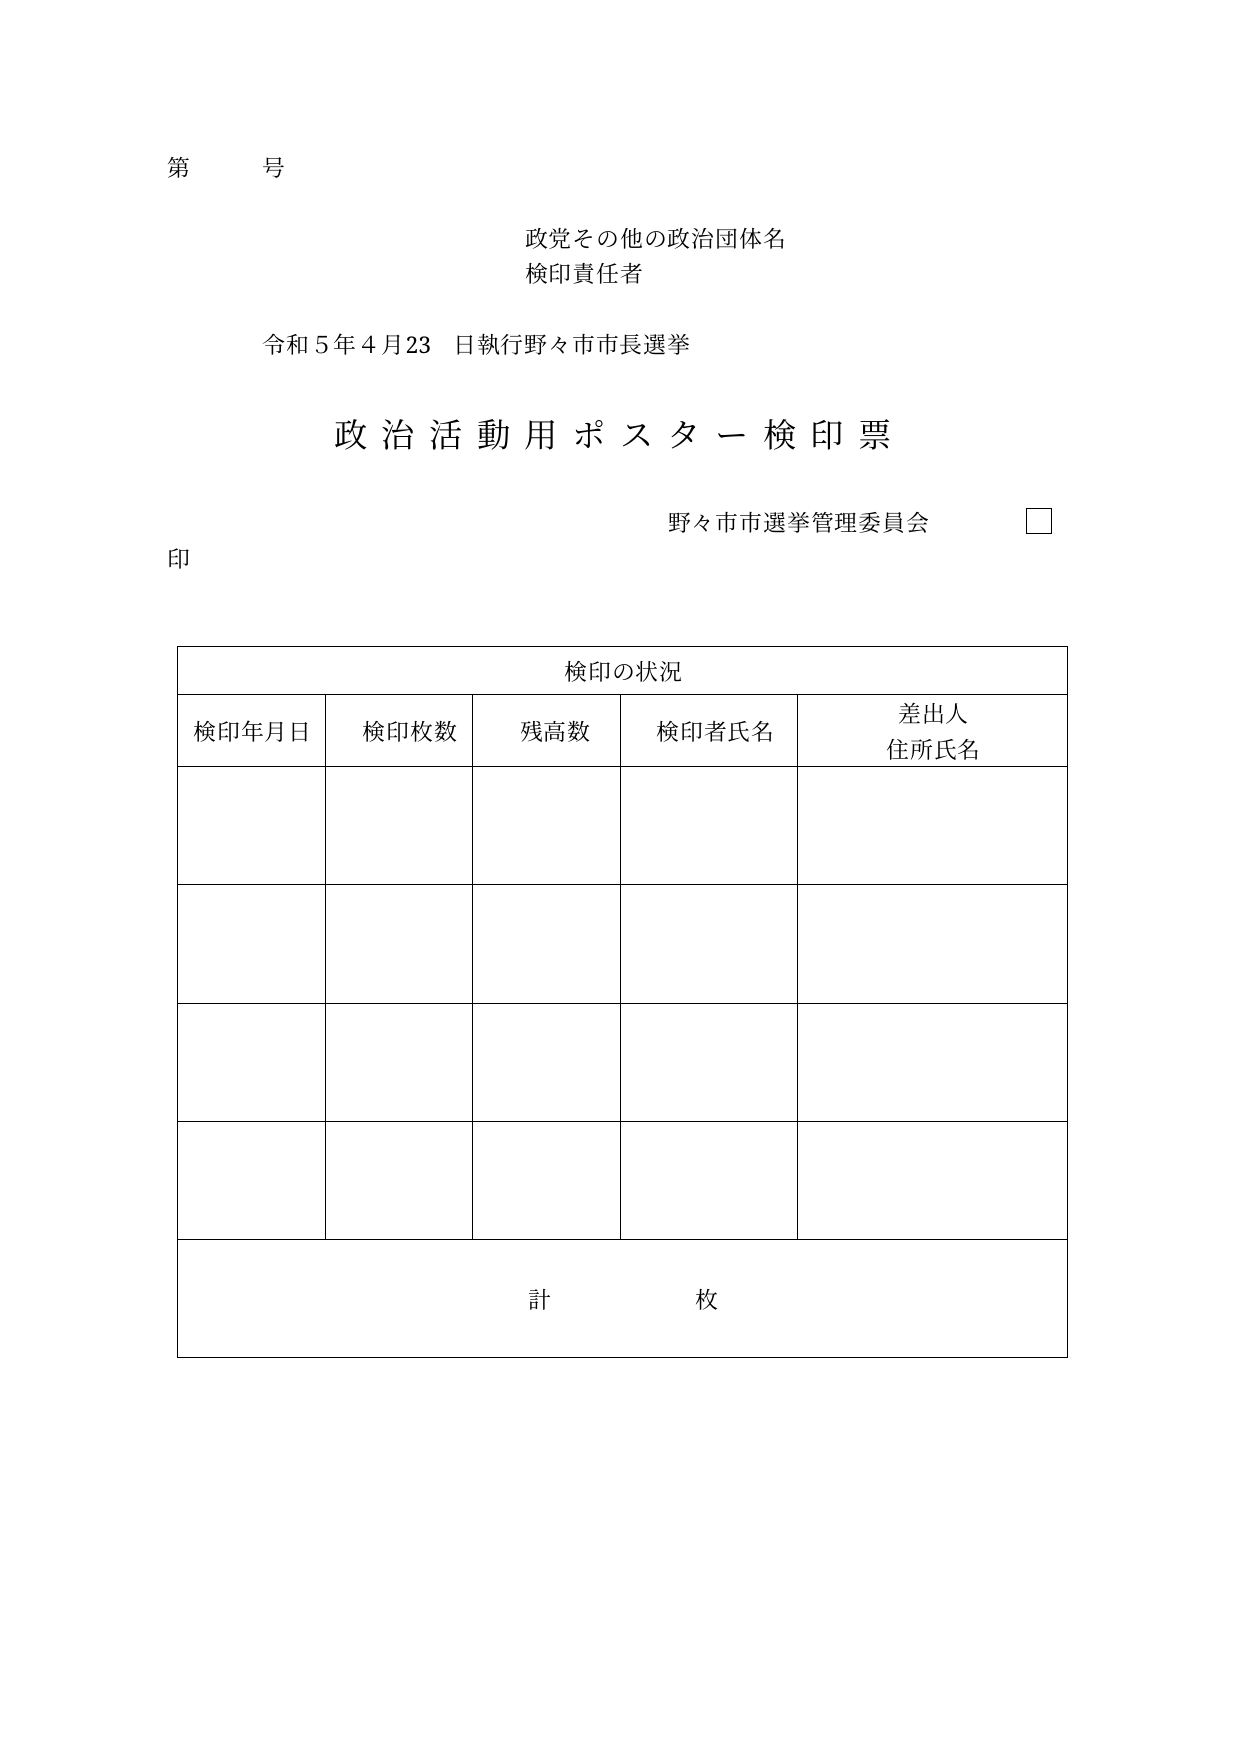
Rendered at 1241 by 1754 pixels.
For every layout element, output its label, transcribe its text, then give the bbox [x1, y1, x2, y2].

table_cell [621, 885, 797, 1002]
text 検印責任者 [167, 255, 1073, 291]
table_cell 検印枚数 [326, 695, 472, 766]
table_cell [326, 885, 472, 1002]
table_cell 残高数 [473, 695, 620, 766]
table_cell [621, 767, 797, 884]
table_cell [473, 767, 620, 884]
table_cell [326, 1122, 472, 1239]
table_cell [326, 1004, 472, 1121]
text 政党その他の政治団体名 [167, 220, 1073, 255]
text 野々市市選挙管理委員会 印 [167, 504, 1065, 575]
table_cell 差出人 住所氏名 [798, 695, 1067, 766]
text 第 号 [167, 149, 1073, 184]
table_cell [473, 1004, 620, 1121]
table_cell [326, 767, 472, 884]
table_cell [798, 767, 1067, 884]
table_cell [178, 767, 325, 884]
table_cell [621, 1122, 797, 1239]
table_cell [473, 885, 620, 1002]
table_cell [798, 885, 1067, 1002]
table_header 検印の状況 [178, 647, 1067, 694]
table_cell [798, 1004, 1067, 1121]
table_cell [621, 1004, 797, 1121]
table_cell [178, 885, 325, 1002]
table_cell [178, 1122, 325, 1239]
table_cell [798, 1122, 1067, 1239]
table_cell 検印者氏名 [621, 695, 797, 766]
text 令和５年４月23日執行野々市市長選挙 [167, 326, 1073, 362]
text 政治活動用ポスター検印票 [167, 397, 1073, 468]
table_cell [178, 1004, 325, 1121]
table_cell [473, 1122, 620, 1239]
table_cell 検印年月日 [178, 695, 325, 766]
table_cell 計 枚 [178, 1240, 1067, 1357]
